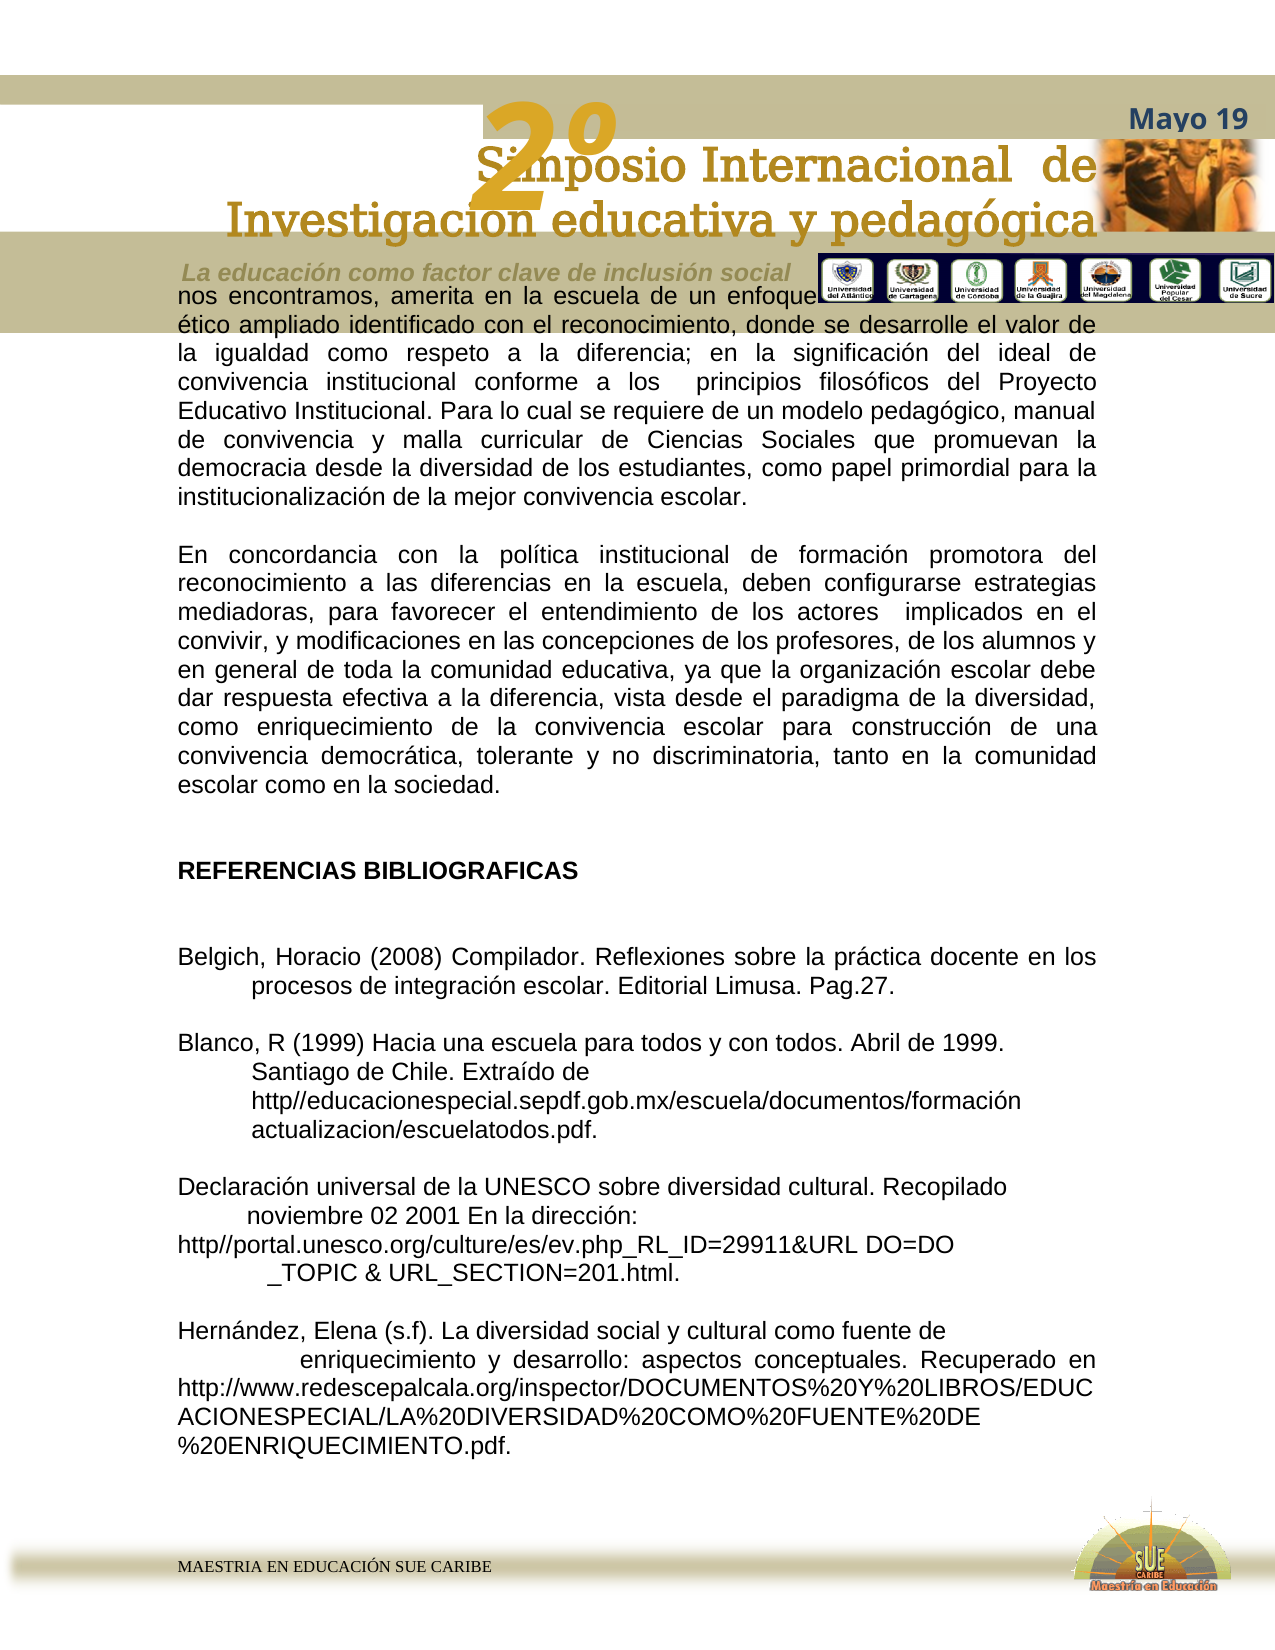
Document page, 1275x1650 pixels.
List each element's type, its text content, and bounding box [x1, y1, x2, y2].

text En concordancia con la política institucional de formación promotora del reconocimiento a las diferencias en la escuela, deben configurarse estrategias mediadoras, para favorecer el entendimiento de los actores implicados en el convivir, y modificaciones en las concepciones de los profesores, de los alumnos y en general de toda la comunidad educativa, ya que la organización escolar debe dar respuesta efectiva a la diferencia, vista desde el paradigma de la diversidad, como enriquecimiento de la convivencia escolar para construcción de una convivencia democrática, tolerante y no discriminatoria, tanto en la comunidad escolar como en la sociedad. [177, 540, 1098, 798]
text Blanco, R (1999) Hacia una escuela para todos y con todos. Abril de 1999. Santiago de Chile. Extraído de http//educacionespecial.sepdf.gob.mx/escuela/documentos/formación actualizacion/escuelatodos.pdf. [177, 1028, 1098, 1143]
text noviembre 02 2001 En la dirección: http//portal.unesco.org/culture/es/ev.php_RL_ID=29911&URL DO=DO [177, 1201, 1098, 1258]
picture [1084, 139, 1269, 231]
picture [0, 1495, 1275, 1600]
text enriquecimiento y desarrollo: aspectos conceptuales. Recuperado en http://www.redescepalcala.org/inspector/DOCUMENTOS%20Y%20LIBROS/EDUCACIONESPECIAL/LA%20DIVERSIDAD%20COMO%20FUENTE%20DE%20ENRIQUECIMIENTO.pdf. [177, 1345, 1098, 1460]
picture [818, 253, 1274, 303]
text _TOPIC & URL_SECTION=201.html. [177, 1258, 1098, 1287]
text Declaración universal de la UNESCO sobre diversidad cultural. Recopilado [177, 1172, 1098, 1201]
text REFERENCIAS BIBLIOGRAFICAS [177, 856, 1098, 885]
text Hernández, Elena (s.f). La diversidad social y cultural como fuente de [177, 1316, 1098, 1345]
text Belgich, Horacio (2008) Compilador. Reflexiones sobre la práctica docente en los procesos de integración escolar. Editorial Limusa. Pag.27. [177, 942, 1098, 1000]
